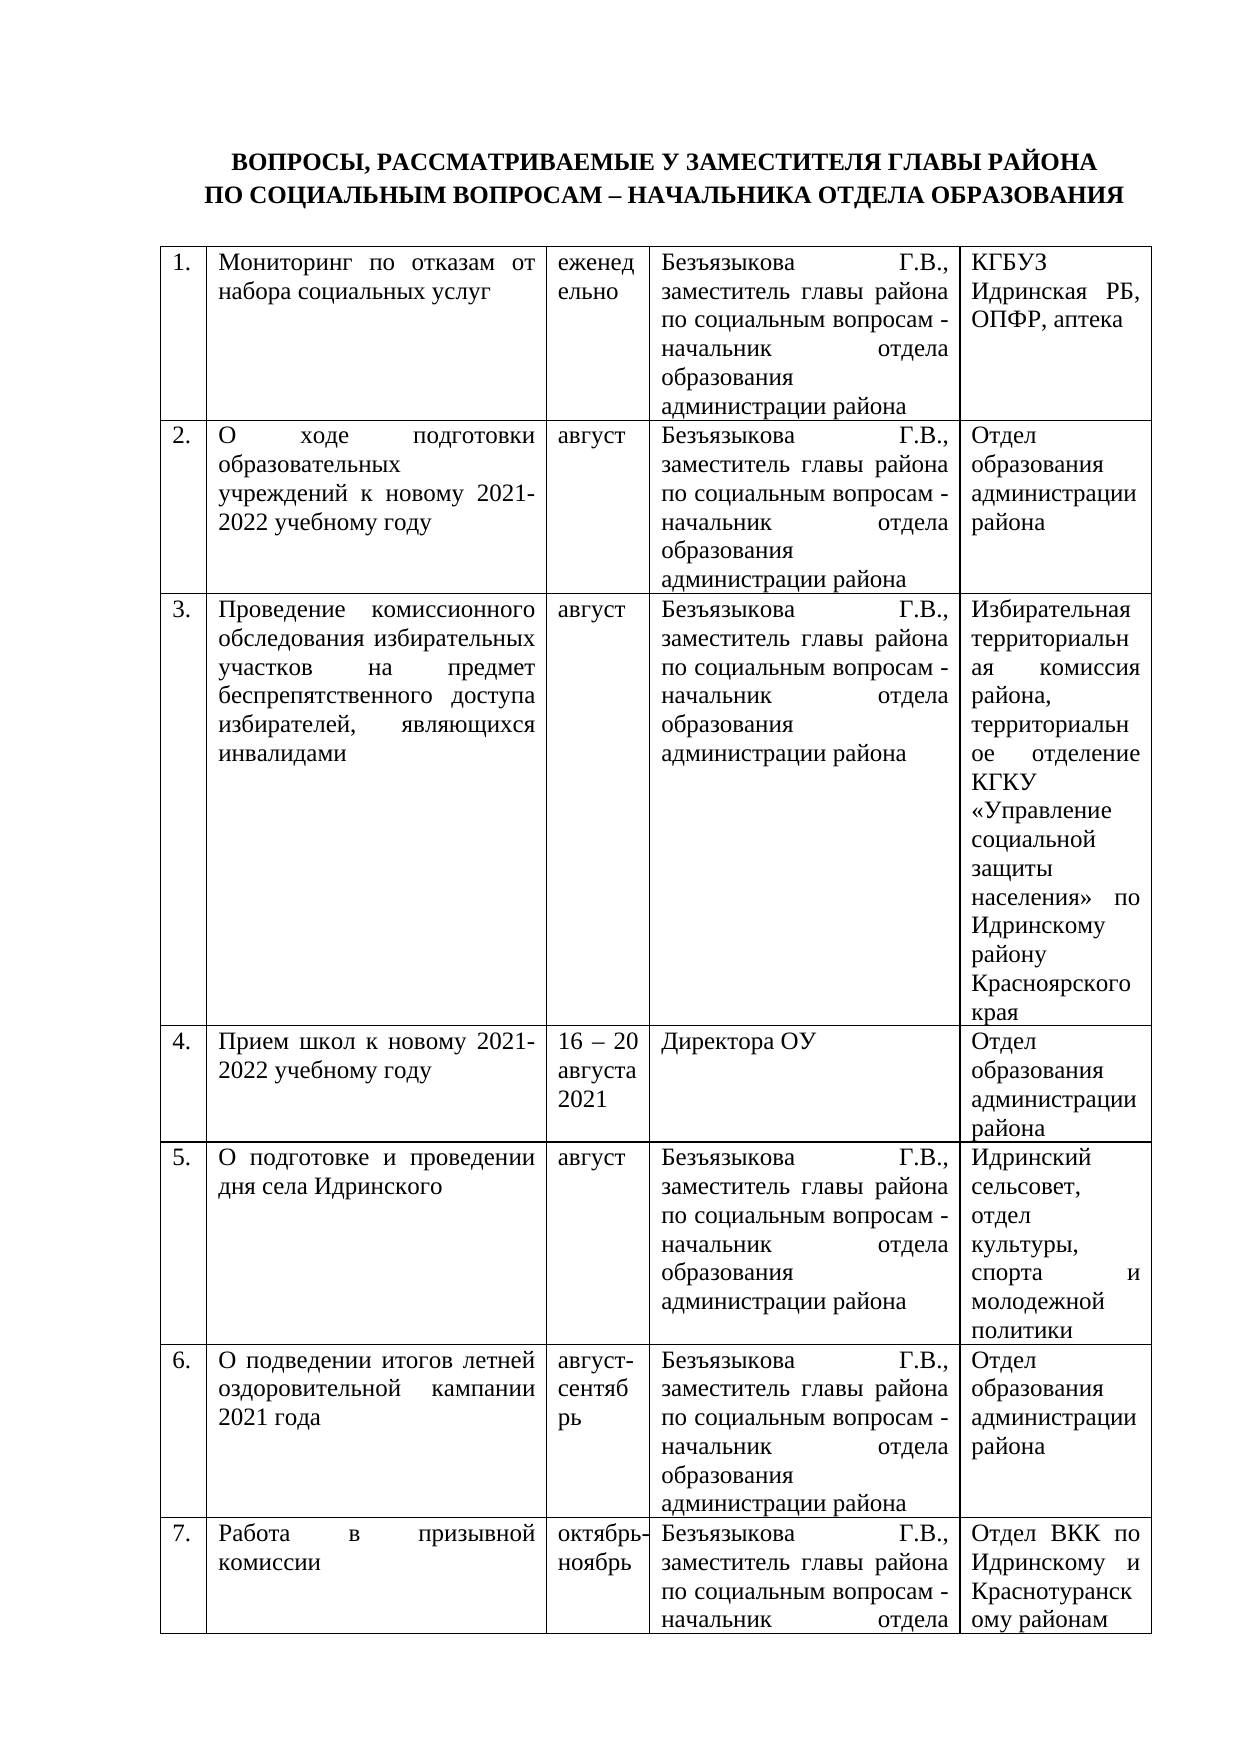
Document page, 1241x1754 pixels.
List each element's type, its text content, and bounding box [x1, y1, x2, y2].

table_cell Избирательная территориальная комиссия района, территориальное отделение КГКУ «Управление социальной защиты населения» по Идринскому району Красноярского края [961, 594, 1151, 1025]
table_header Мониторинг по отказам от набора социальных услуг [207, 247, 546, 419]
table_cell август [547, 594, 649, 1025]
text ПО СОЦИАЛЬНЫМ ВОПРОСАМ – НАЧАЛЬНИКА ОТДЕЛА ОБРАЗОВАНИЯ [177, 180, 1152, 209]
table_cell 6. [161, 1345, 206, 1517]
table_cell август [547, 421, 649, 593]
table_cell Безъязыкова Г.В., заместитель главы района по социальным вопросам - начальник отдела образования администрации района [650, 594, 959, 1025]
table_cell Директора ОУ [650, 1026, 959, 1141]
text ВОПРОСЫ, РАССМАТРИВАЕМЫЕ У ЗАМЕСТИТЕЛЯ ГЛАВЫ РАЙОНА [177, 147, 1152, 176]
table_cell О подготовке и проведении дня села Идринского [207, 1143, 546, 1344]
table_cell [961, 1518, 1151, 1633]
table_cell Безъязыкова Г.В., заместитель главы района по социальным вопросам - начальник отдела образования администрации района [650, 1143, 959, 1344]
table_cell Прием школ к новому 2021-2022 учебному году [207, 1026, 546, 1141]
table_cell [207, 1518, 546, 1633]
table_cell 3. [161, 594, 206, 1025]
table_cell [650, 1518, 959, 1633]
table_cell 4. [161, 1026, 206, 1141]
table_cell 16 – 20 августа 2021 [547, 1026, 649, 1141]
table_cell Идринский сельсовет, отдел культуры, спорта и молодежной политики [961, 1143, 1151, 1344]
table_cell 5. [161, 1143, 206, 1344]
table_cell август [547, 1143, 649, 1344]
table_cell Безъязыкова Г.В., заместитель главы района по социальным вопросам - начальник отдела образования администрации района [650, 421, 959, 593]
table_cell октябрь-ноябрь [547, 1518, 649, 1633]
table_cell август-сентябрь [547, 1345, 649, 1517]
table_cell О ходе подготовки образовательных учреждений к новому 2021-2022 учебному году [207, 421, 546, 593]
table_cell Безъязыкова Г.В., заместитель главы района по социальным вопросам - начальник отдела образования администрации района [650, 1345, 959, 1517]
table_cell Отдел образования администрации района [961, 1026, 1151, 1141]
table_header 1. [161, 247, 206, 419]
table_header КГБУЗ Идринская РБ, ОПФР, аптека [961, 247, 1151, 419]
table_cell 2. [161, 421, 206, 593]
table_header еженедельно [547, 247, 649, 419]
table_header Безъязыкова Г.В., заместитель главы района по социальным вопросам - начальник отдела образования администрации района [650, 247, 959, 419]
table_cell Проведение комиссионного обследования избирательных участков на предмет беспрепятственного доступа избирателей, являющихся инвалидами [207, 594, 546, 1025]
table_cell О подведении итогов летней оздоровительной кампании 2021 года [207, 1345, 546, 1517]
table_cell Отдел образования администрации района [961, 421, 1151, 593]
table_cell Отдел образования администрации района [961, 1345, 1151, 1517]
table_cell 7. [161, 1518, 206, 1633]
